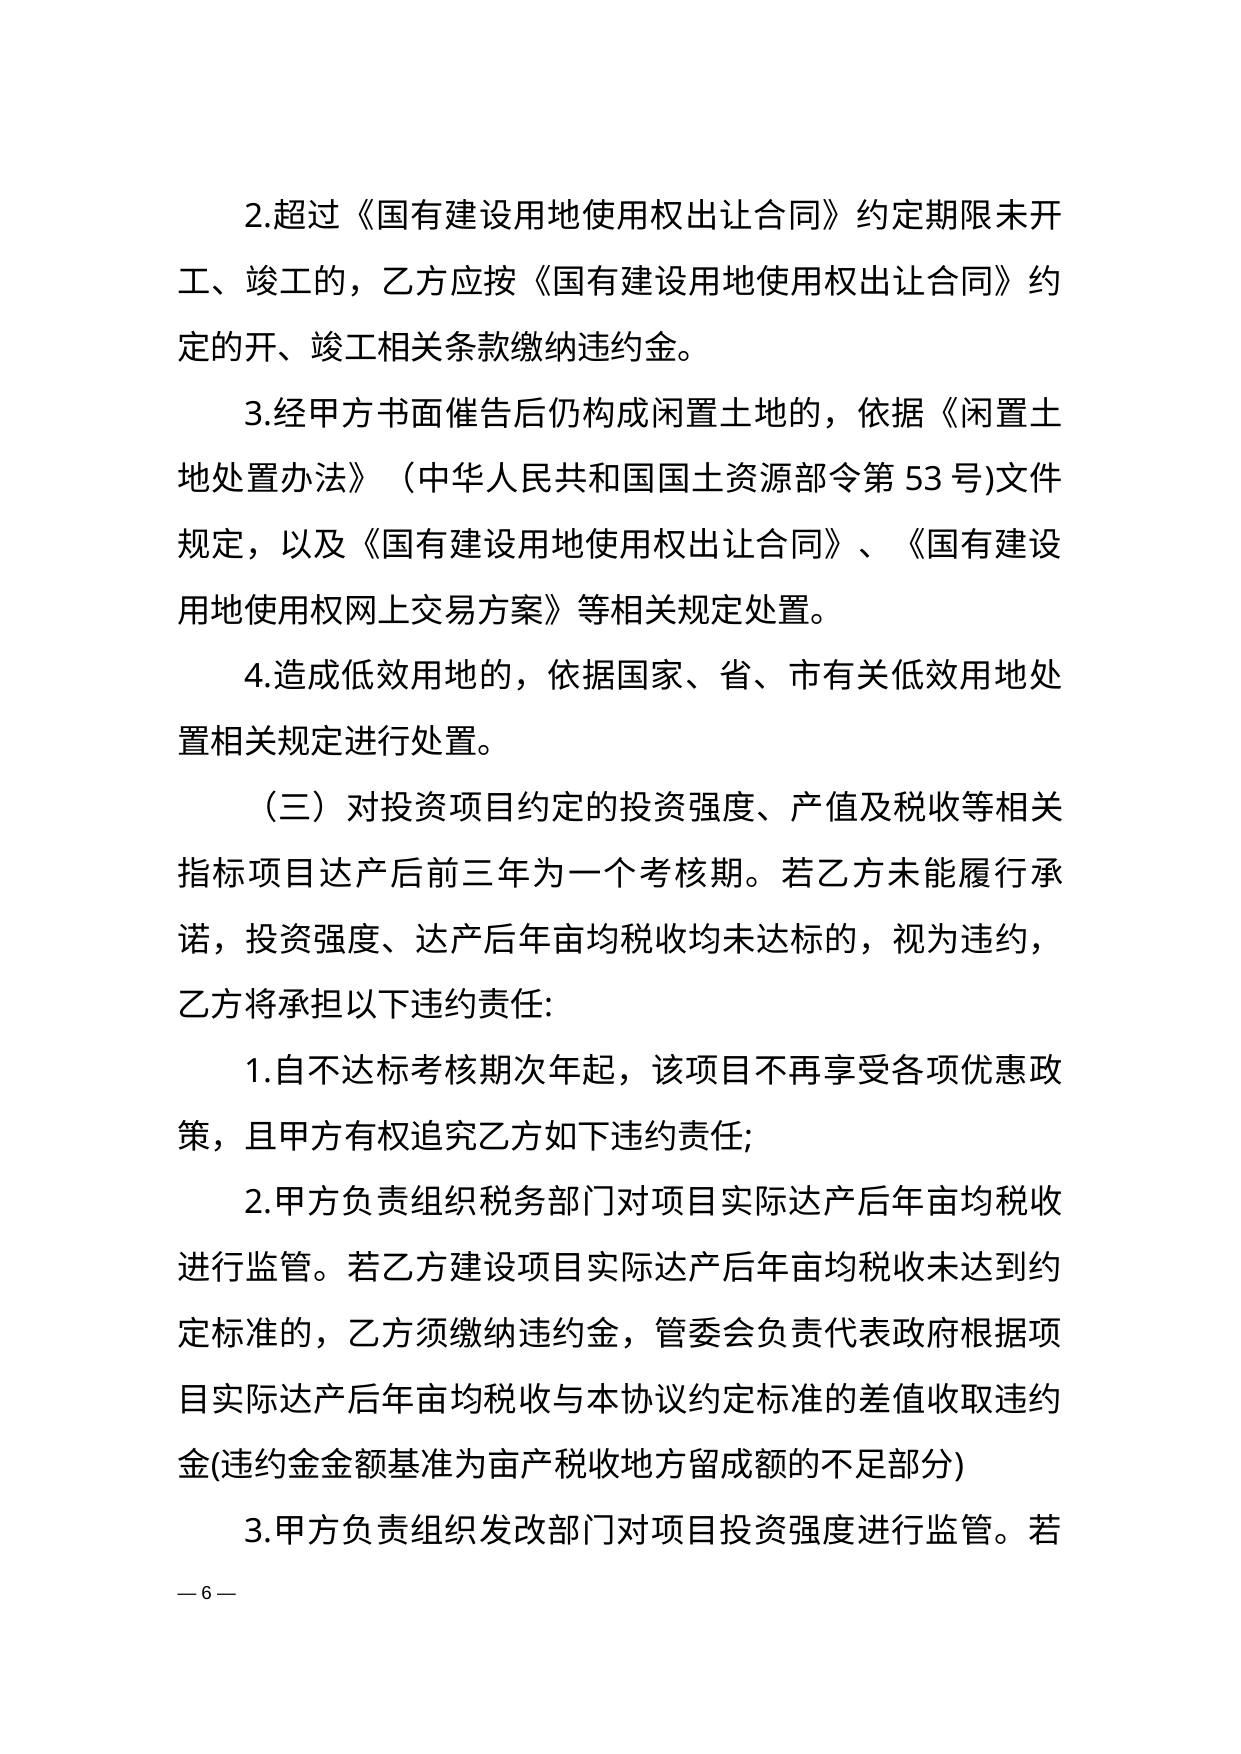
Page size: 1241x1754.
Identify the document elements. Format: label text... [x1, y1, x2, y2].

text 2.超过《国有建设用地使用权出让合同》约定期限未开工、竣工的，乙方应按《国有建设用地使用权出让合同》约定的开、竣工相关条款缴纳违约金。 [177, 181, 1063, 378]
text 4.造成低效用地的，依据国家、省、市有关低效用地处置相关规定进行处置。 [177, 641, 1063, 772]
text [177, 1495, 1063, 1561]
text 1.自不达标考核期次年起，该项目不再享受各项优惠政策，且甲方有权追究乙方如下违约责任; [177, 1035, 1063, 1166]
text （三）对投资项目约定的投资强度、产值及税收等相关指标项目达产后前三年为一个考核期。若乙方未能履行承诺，投资强度、达产后年亩均税收均未达标的，视为违约，乙方将承担以下违约责任: [177, 772, 1063, 1035]
text 2.甲方负责组织税务部门对项目实际达产后年亩均税收进行监管。若乙方建设项目实际达产后年亩均税收未达到约定标准的，乙方须缴纳违约金，管委会负责代表政府根据项目实际达产后年亩均税收与本协议约定标准的差值收取违约金(违约金金额基准为亩产税收地方留成额的不足部分) [177, 1166, 1063, 1495]
text 3.经甲方书面催告后仍构成闲置土地的，依据《闲置土地处置办法》（中华人民共和国国土资源部令第53号)文件规定，以及《国有建设用地使用权出让合同》、《国有建设用地使用权网上交易方案》等相关规定处置。 [177, 378, 1063, 641]
